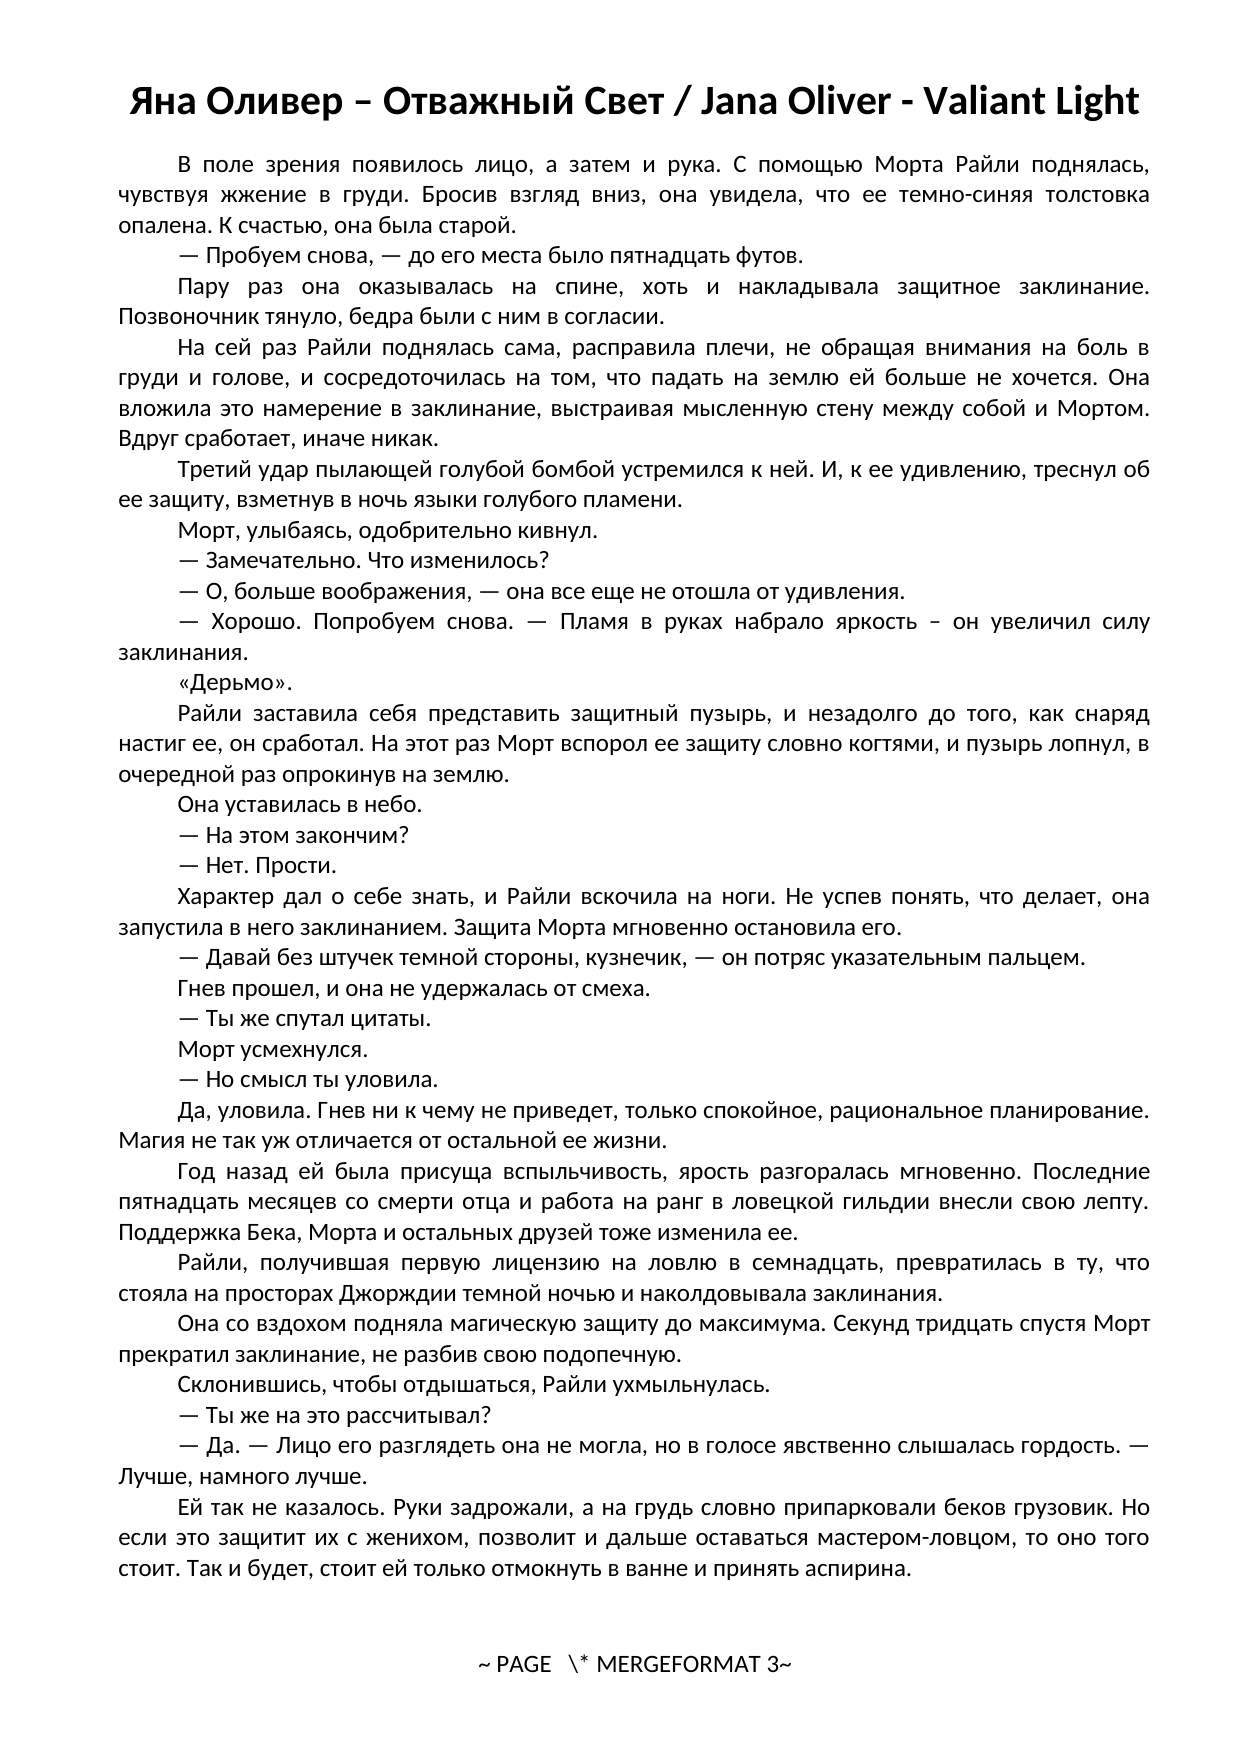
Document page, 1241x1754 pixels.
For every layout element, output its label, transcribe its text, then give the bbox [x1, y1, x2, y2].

text На сей раз Райли поднялась сама, расправила плечи, не обращая внимания на боль в груди и голове, и сосредоточилась на том, что падать на землю ей больше не хочется. Она вложила это намерение в заклинание, выстраивая мысленную стену между собой и Мортом. Вдруг сработает, иначе никак. [118, 331, 1152, 453]
text Морт усмехнулся. [118, 1033, 1152, 1063]
text Райли заставила себя представить защитный пузырь, и незадолго до того, как снаряд настиг ее, он сработал. На этот раз Морт вспорол ее защиту словно когтями, и пузырь лопнул, в очередной раз опрокинув на землю. [118, 697, 1152, 789]
text — Пробуем снова, — до его места было пятнадцать футов. [118, 239, 1152, 270]
text — О, больше воображения, — она все еще не отошла от удивления. [118, 575, 1152, 606]
text — Ты же спутал цитаты. [118, 1002, 1152, 1033]
text Характер дал о себе знать, и Райли вскочила на ноги. Не успев понять, что делает, она запустила в него заклинанием. Защита Морта мгновенно остановила его. [118, 880, 1152, 941]
text Склонившись, чтобы отдышаться, Райли ухмыльнулась. [118, 1368, 1152, 1399]
text Год назад ей была присуща вспыльчивость, ярость разгоралась мгновенно. Последние пятнадцать месяцев со смерти отца и работа на ранг в ловецкой гильдии внесли свою лепту. Поддержка Бека, Морта и остальных друзей тоже изменила ее. [118, 1155, 1152, 1246]
text — На этом закончим? [118, 819, 1152, 850]
text — Да. — Лицо его разглядеть она не могла, но в голосе явственно слышалась гордость. — Лучше, намного лучше. [118, 1429, 1152, 1491]
text Третий удар пылающей голубой бомбой устремился к ней. И, к ее удивлению, треснул об ее защиту, взметнув в ночь языки голубого пламени. [118, 453, 1152, 514]
text — Но смысл ты уловила. [118, 1063, 1152, 1094]
text Да, уловила. Гнев ни к чему не приведет, только спокойное, рациональное планирование. Магия не так уж отличается от остальной ее жизни. [118, 1094, 1152, 1155]
text «Дерьмо». [118, 667, 1152, 697]
text — Хорошо. Попробуем снова. — Пламя в руках набрало яркость – он увеличил силу заклинания. [118, 606, 1152, 667]
text Райли, получившая первую лицензию на ловлю в семнадцать, превратилась в ту, что стояла на просторах Джорждии темной ночью и наколдовывала заклинания. [118, 1246, 1152, 1307]
text Она со вздохом подняла магическую защиту до максимума. Секунд тридцать спустя Морт прекратил заклинание, не разбив свою подопечную. [118, 1307, 1152, 1368]
text В поле зрения появилось лицо, а затем и рука. С помощью Морта Райли поднялась, чувствуя жжение в груди. Бросив взгляд вниз, она увидела, что ее темно-синяя толстовка опалена. К счастью, она была старой. [118, 148, 1152, 239]
text — Давай без штучек темной стороны, кузнечик, — он потряс указательным пальцем. [118, 941, 1152, 972]
text Морт, улыбаясь, одобрительно кивнул. [118, 514, 1152, 544]
text — Замечательно. Что изменилось? [118, 544, 1152, 575]
text Пару раз она оказывалась на спине, хоть и накладывала защитное заклинание. Позвоночник тянуло, бедра были с ним в согласии. [118, 270, 1152, 331]
text Гнев прошел, и она не удержалась от смеха. [118, 972, 1152, 1002]
text Ей так не казалось. Руки задрожали, а на грудь словно припарковали беков грузовик. Но если это защитит их с женихом, позволит и дальше оставаться мастером-ловцом, то оно того стоит. Так и будет, стоит ей только отмокнуть в ванне и принять аспирина. [118, 1491, 1152, 1582]
text — Нет. Прости. [118, 850, 1152, 880]
text Она уставилась в небо. [118, 789, 1152, 819]
text — Ты же на это рассчитывал? [118, 1399, 1152, 1429]
